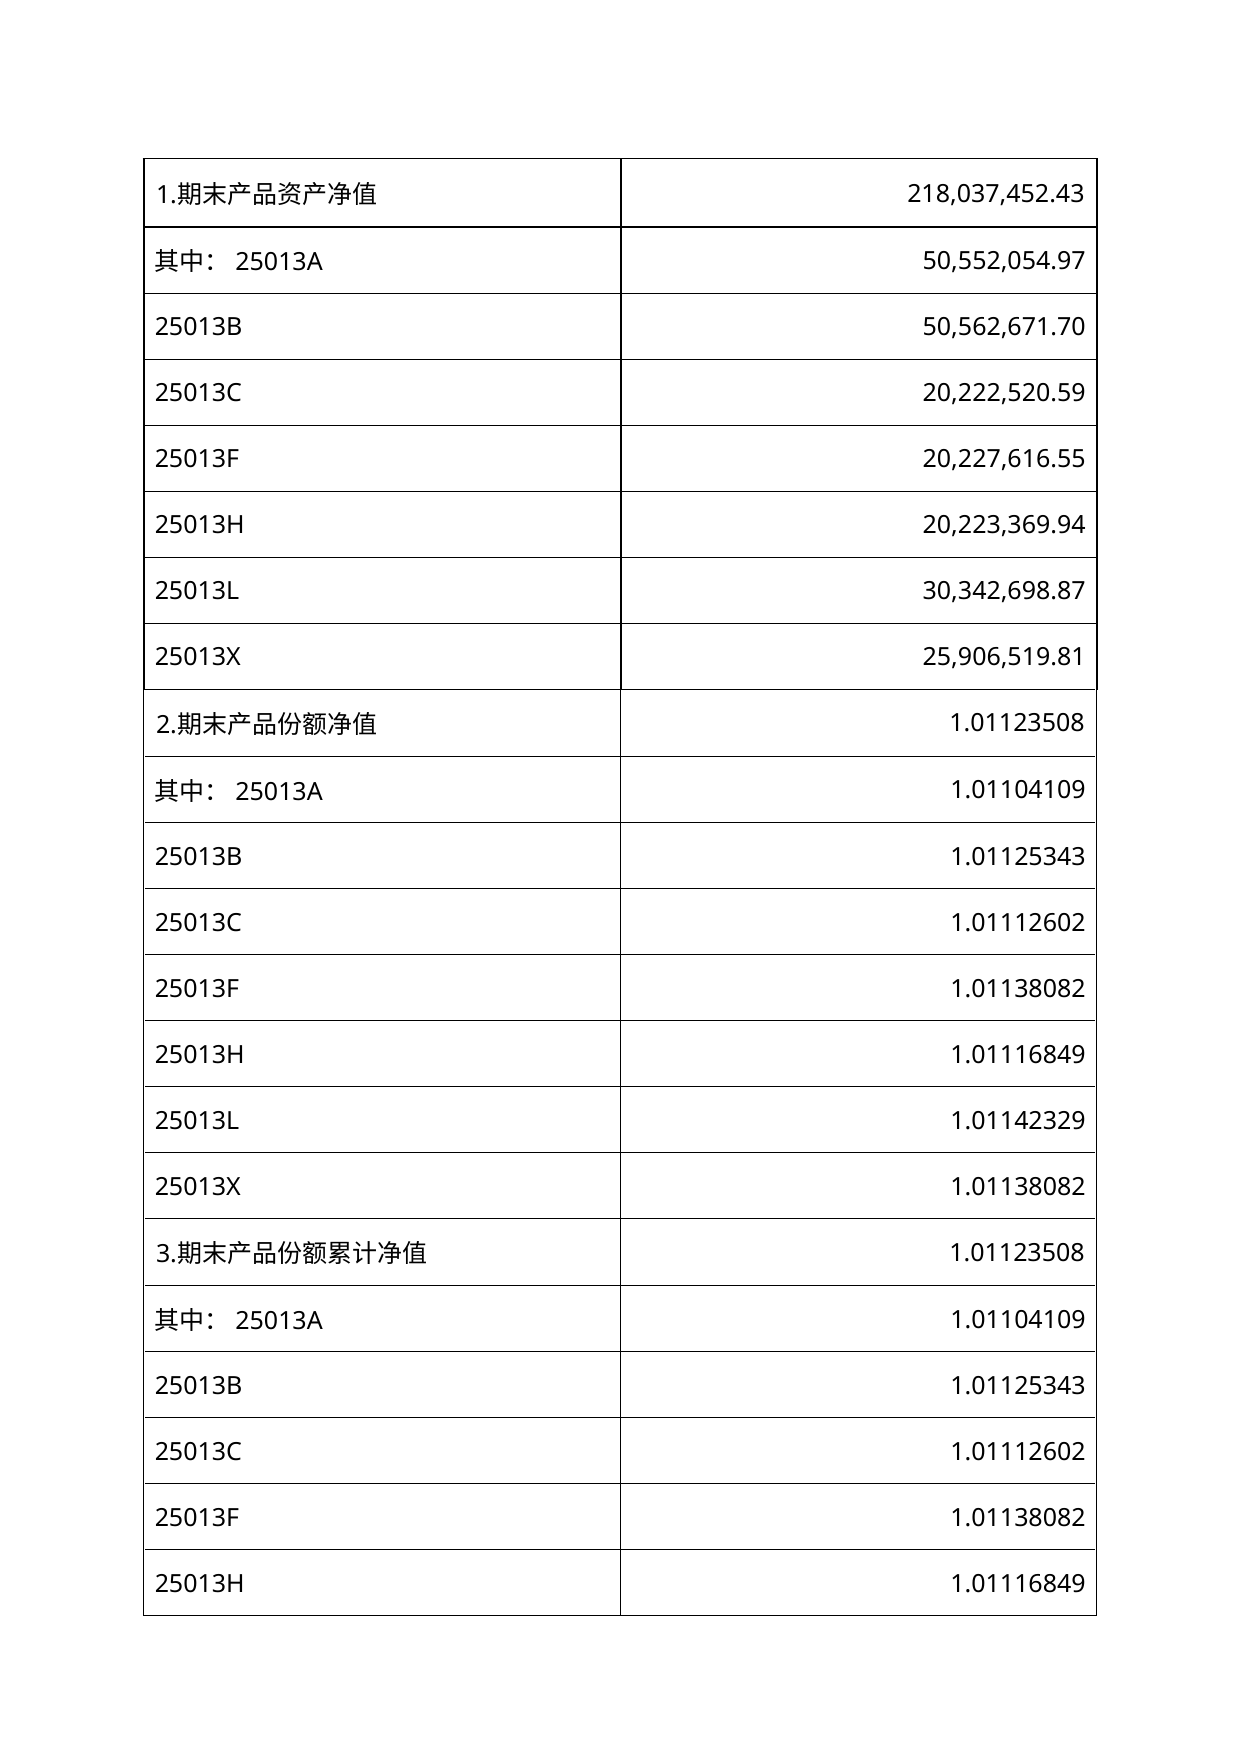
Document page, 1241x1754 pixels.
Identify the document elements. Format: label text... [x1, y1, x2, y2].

table_cell 1.01116849 [621, 1020, 1096, 1086]
table_cell 25013B [145, 294, 620, 358]
table_cell 1.01138082 [621, 1152, 1096, 1218]
table_cell 30,342,698.87 [622, 558, 1096, 623]
table_cell 1.01112602 [621, 1417, 1096, 1483]
table_cell 1.01142329 [621, 1086, 1096, 1152]
table_cell 1.01116849 [621, 1549, 1096, 1615]
table_cell 3.期末产品份额累计净值 [144, 1218, 620, 1285]
table_cell 1.01125343 [621, 822, 1096, 888]
table_cell 25013C [144, 1417, 620, 1483]
table_cell 1.01138082 [621, 954, 1096, 1020]
table_cell 25013B [144, 822, 620, 888]
table_cell 其中： 25013A [145, 228, 620, 292]
table_cell 1.01104109 [621, 756, 1096, 822]
table_cell 20,223,369.94 [622, 492, 1096, 557]
table_cell 25013X [144, 1152, 620, 1218]
table_cell 其中： 25013A [144, 1285, 620, 1351]
table_cell 20,222,520.59 [622, 360, 1096, 424]
table_cell 25013X [145, 624, 620, 689]
table_cell 25013C [145, 360, 620, 424]
table_cell 其中： 25013A [144, 756, 620, 822]
table_cell 1.01138082 [621, 1483, 1096, 1549]
table_cell 1.01123508 [621, 1218, 1096, 1285]
table_cell 20,227,616.55 [622, 426, 1096, 491]
table_cell 25013L [145, 558, 620, 623]
table_cell 2.期末产品份额净值 [144, 690, 620, 756]
table_cell 1.01123508 [621, 689, 1096, 756]
table_cell 25013C [144, 888, 620, 954]
table_cell 25,906,519.81 [622, 624, 1096, 689]
table_cell 25013F [144, 1483, 620, 1549]
table_cell 25013F [145, 426, 620, 491]
table_cell 1.01125343 [621, 1351, 1096, 1417]
table_cell 1.01112602 [621, 888, 1096, 954]
table_cell 218,037,452.43 [622, 159, 1096, 226]
table_cell 25013H [145, 492, 620, 557]
table_cell 25013L [144, 1086, 620, 1152]
table_cell 50,562,671.70 [622, 294, 1096, 358]
table_cell 50,552,054.97 [622, 228, 1096, 292]
table_cell 25013B [144, 1351, 620, 1417]
table_cell 1.期末产品资产净值 [145, 159, 620, 226]
table_cell 25013F [144, 954, 620, 1020]
table_cell 1.01104109 [621, 1285, 1096, 1351]
table_cell 25013H [144, 1549, 620, 1615]
table_cell 25013H [144, 1020, 620, 1086]
